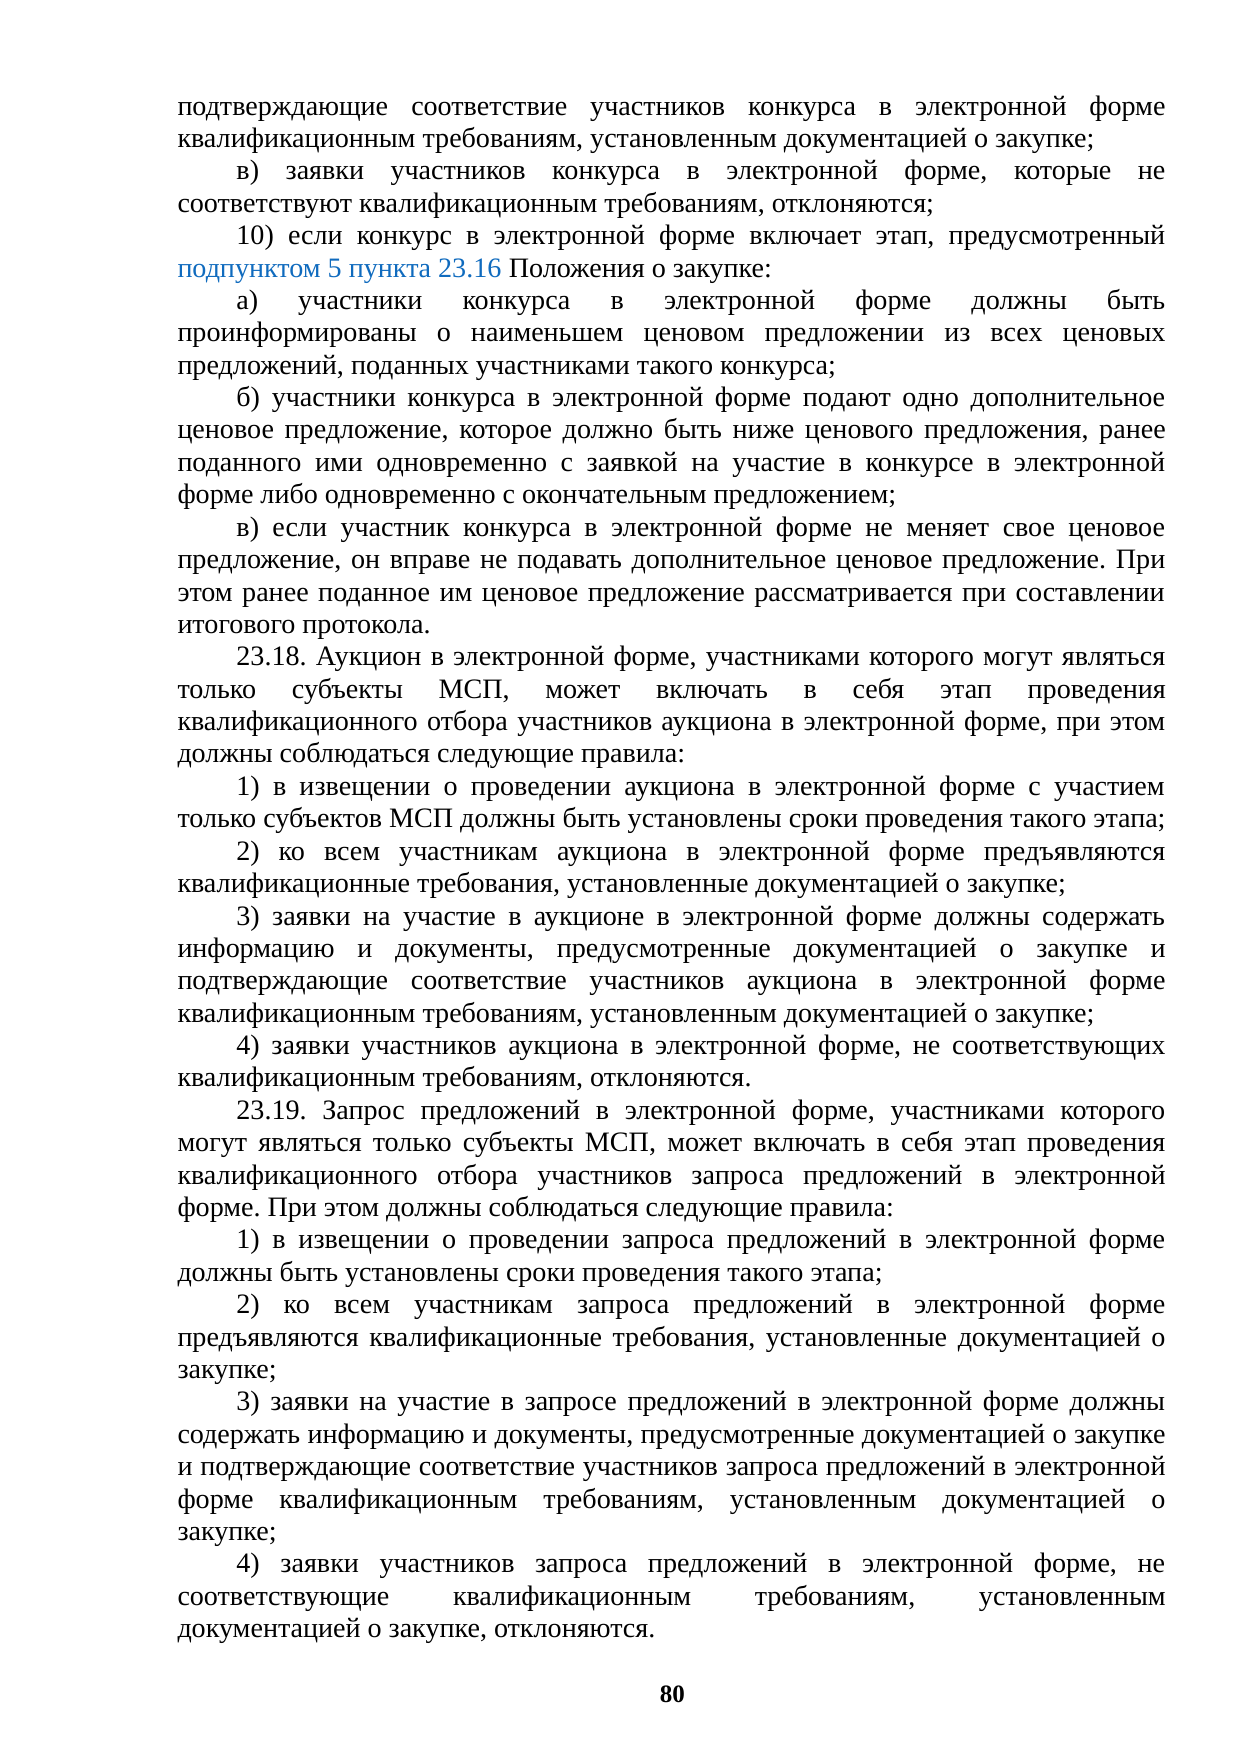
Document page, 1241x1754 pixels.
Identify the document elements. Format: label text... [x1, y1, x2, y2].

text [177, 89, 1167, 153]
text 2) ко всем участникам запроса предложений в электронной форме предъявляются квалификационные требования, установленные документацией о закупке; [177, 1287, 1167, 1384]
text 3) заявки на участие в запросе предложений в электронной форме должны содержать информацию и документы, предусмотренные документацией о закупке и подтверждающие соответствие участников запроса предложений в электронной форме квалификационным требованиям, установленным документацией о закупке; [177, 1384, 1167, 1546]
text 23.18. Аукцион в электронной форме, участниками которого могут являться только субъекты МСП, может включать в себя этап проведения квалификационного отбора участников аукциона в электронной форме, при этом должны соблюдаться следующие правила: [177, 639, 1167, 769]
text 4) заявки участников аукциона в электронной форме, не соответствующих квалификационным требованиям, отклоняются. [177, 1028, 1167, 1093]
text 1) в извещении о проведении запроса предложений в электронной форме должны быть установлены сроки проведения такого этапа; [177, 1222, 1167, 1287]
text а) участники конкурса в электронной форме должны быть проинформированы о наименьшем ценовом предложении из всех ценовых предложений, поданных участниками такого конкурса; [177, 283, 1167, 380]
text 23.19. Запрос предложений в электронной форме, участниками которого могут являться только субъекты МСП, может включать в себя этап проведения квалификационного отбора участников запроса предложений в электронной форме. При этом должны соблюдаться следующие правила: [177, 1093, 1167, 1222]
text 4) заявки участников запроса предложений в электронной форме, не соответствующие квалификационным требованиям, установленным документацией о закупке, отклоняются. [177, 1546, 1167, 1644]
text 1) в извещении о проведении аукциона в электронной форме с участием только субъектов МСП должны быть установлены сроки проведения такого этапа; [177, 769, 1167, 834]
text в) заявки участников конкурса в электронной форме, которые не соответствуют квалификационным требованиям, отклоняются; [177, 153, 1167, 218]
text в) если участник конкурса в электронной форме не меняет свое ценовое предложение, он вправе не подавать дополнительное ценовое предложение. При этом ранее поданное им ценовое предложение рассматривается при составлении итогового протокола. [177, 510, 1167, 639]
text б) участники конкурса в электронной форме подают одно дополнительное ценовое предложение, которое должно быть ниже ценового предложения, ранее поданного ими одновременно с заявкой на участие в конкурсе в электронной форме либо одновременно с окончательным предложением; [177, 380, 1167, 510]
text 3) заявки на участие в аукционе в электронной форме должны содержать информацию и документы, предусмотренные документацией о закупке и подтверждающие соответствие участников аукциона в электронной форме квалификационным требованиям, установленным документацией о закупке; [177, 898, 1167, 1028]
text 10) если конкурс в электронной форме включает этап, предусмотренный подпунктом 5 пункта 23.16 Положения о закупке: [177, 218, 1167, 283]
text 2) ко всем участникам аукциона в электронной форме предъявляются квалификационные требования, установленные документацией о закупке; [177, 834, 1167, 898]
